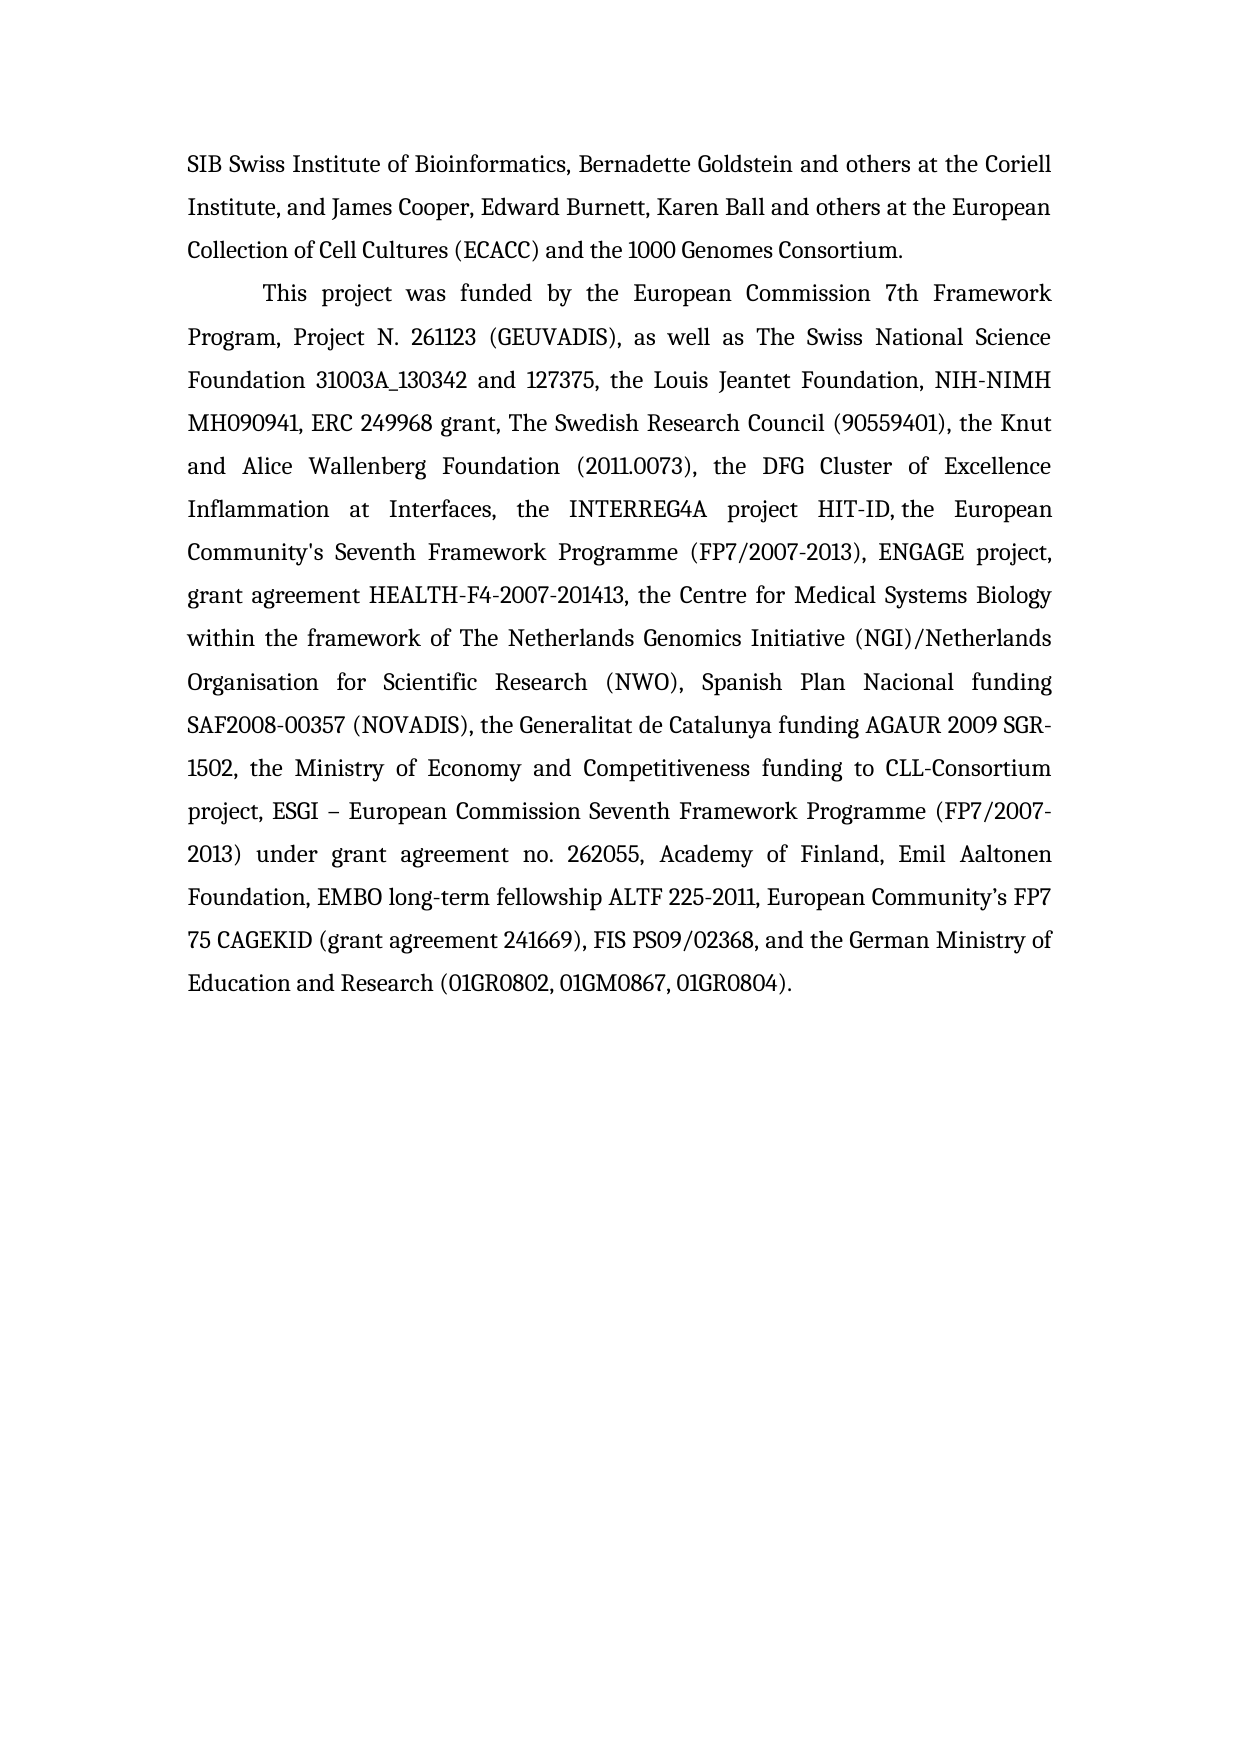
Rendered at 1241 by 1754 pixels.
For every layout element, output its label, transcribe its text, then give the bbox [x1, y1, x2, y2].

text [187, 150, 1053, 265]
text This project was funded by the European Commission 7th Framework Program, Project N. 261123 (GEUVADIS), as well as The Swiss National Science Foundation 31003A_130342 and 127375, the Louis Jeantet Foundation, NIH-NIMH MH090941, ERC 249968 grant, The Swedish Research Council (90559401), the Knut and Alice Wallenberg Foundation (2011.0073), the DFG Cluster of Excellence Inflammation at Interfaces, the INTERREG4A project HIT-ID, the European Community's Seventh Framework Programme (FP7/2007-2013), ENGAGE project, grant agreement HEALTH-F4-2007-201413, the Centre for Medical Systems Biology within the framework of The Netherlands Genomics Initiative (NGI)/Netherlands Organisation for Scientific Research (NWO), Spanish Plan Nacional funding SAF2008-00357 (NOVADIS), the Generalitat de Catalunya funding AGAUR 2009 SGR-1502, the Ministry of Economy and Competitiveness funding to CLL-Consortium project, ESGI – European Commission Seventh Framework Programme (FP7/2007-2013) under grant agreement no. 262055, Academy of Finland, Emil Aaltonen Foundation, EMBO long-term fellowship ALTF 225-2011, European Community’s FP7 75 CAGEKID (grant agreement 241669), FIS PS09/02368, and the German Ministry of Education and Research (01GR0802, 01GM0867, 01GR0804). [187, 279, 1053, 998]
